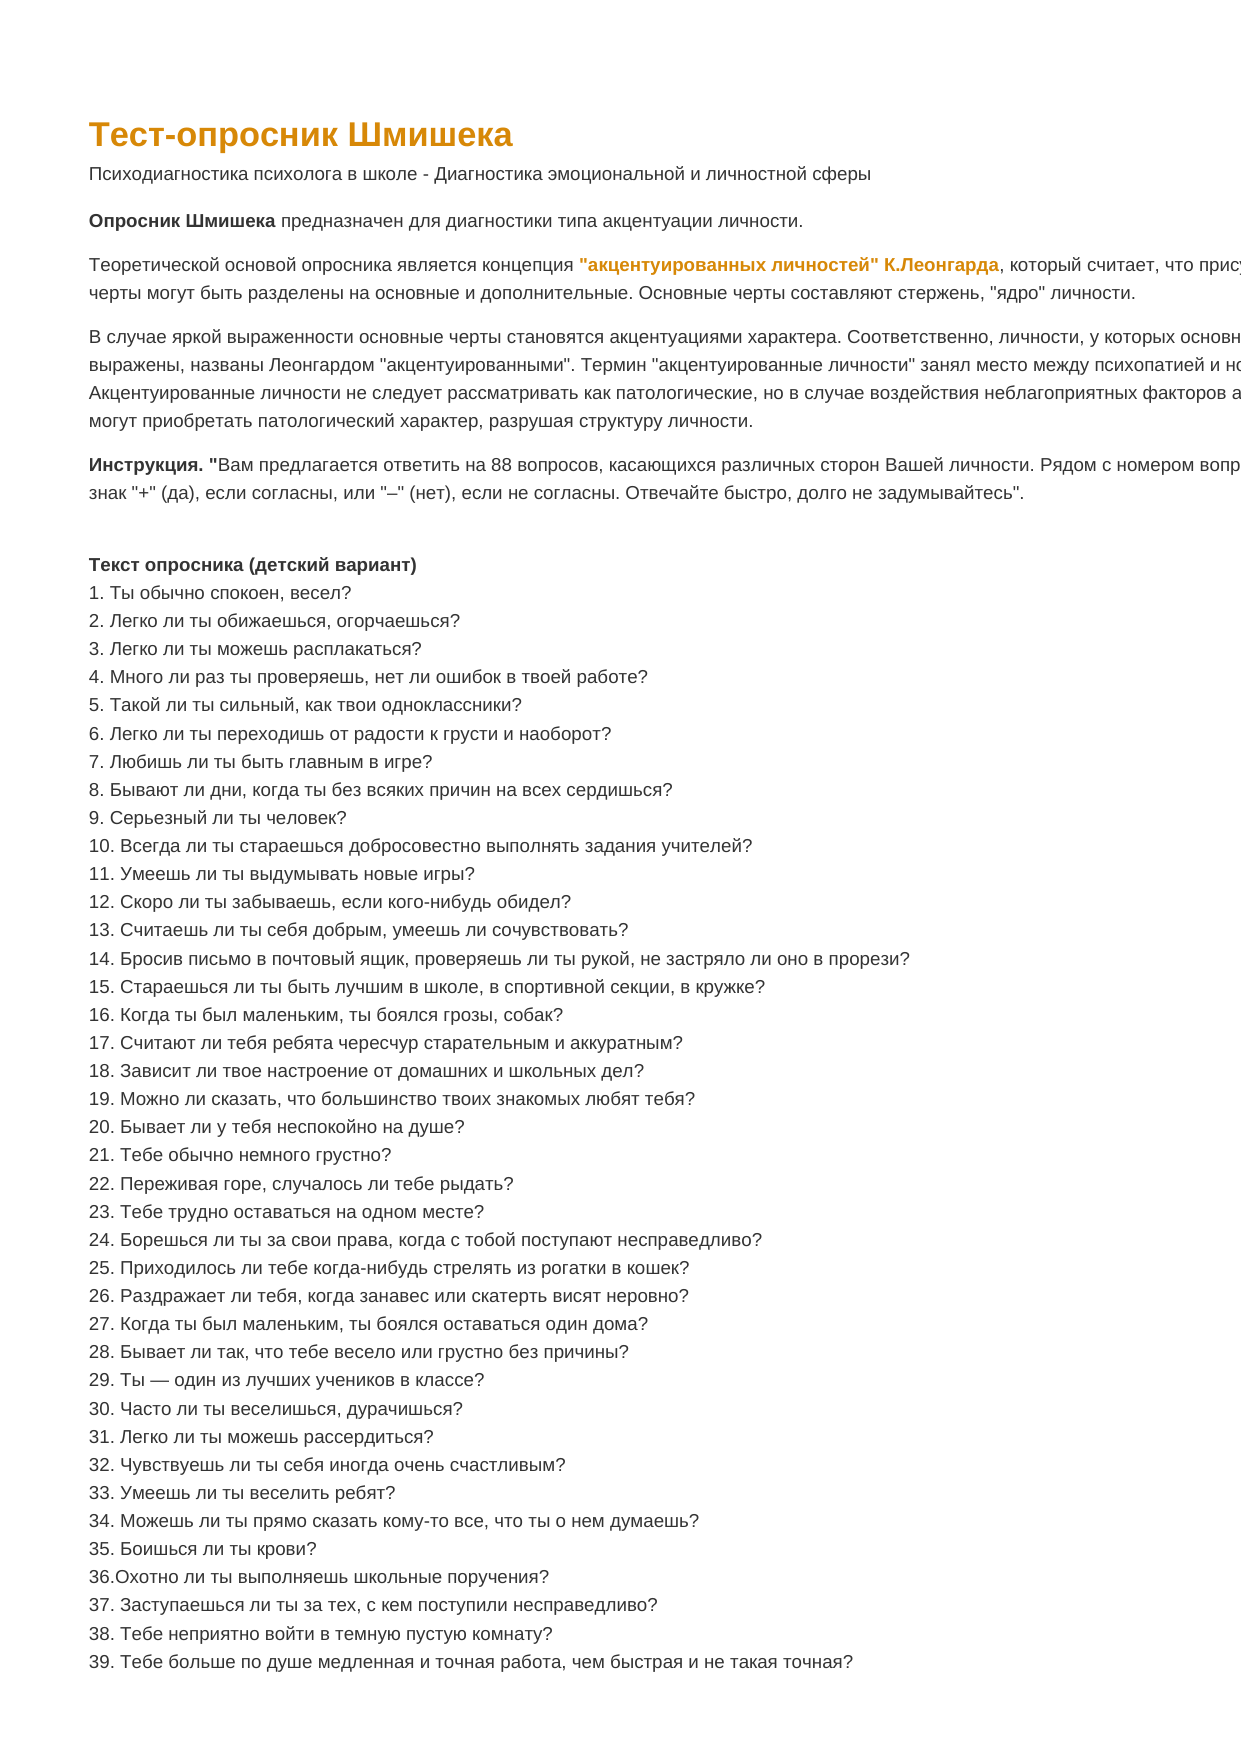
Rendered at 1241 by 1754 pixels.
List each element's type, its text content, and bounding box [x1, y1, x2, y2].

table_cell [87, 186, 1240, 1673]
table_header Психодиагностика психолога в школе - Диагностика эмоциональной и личностной сферы [87, 155, 1240, 186]
table_header Тест-опросник Шмишека [87, 112, 1240, 155]
